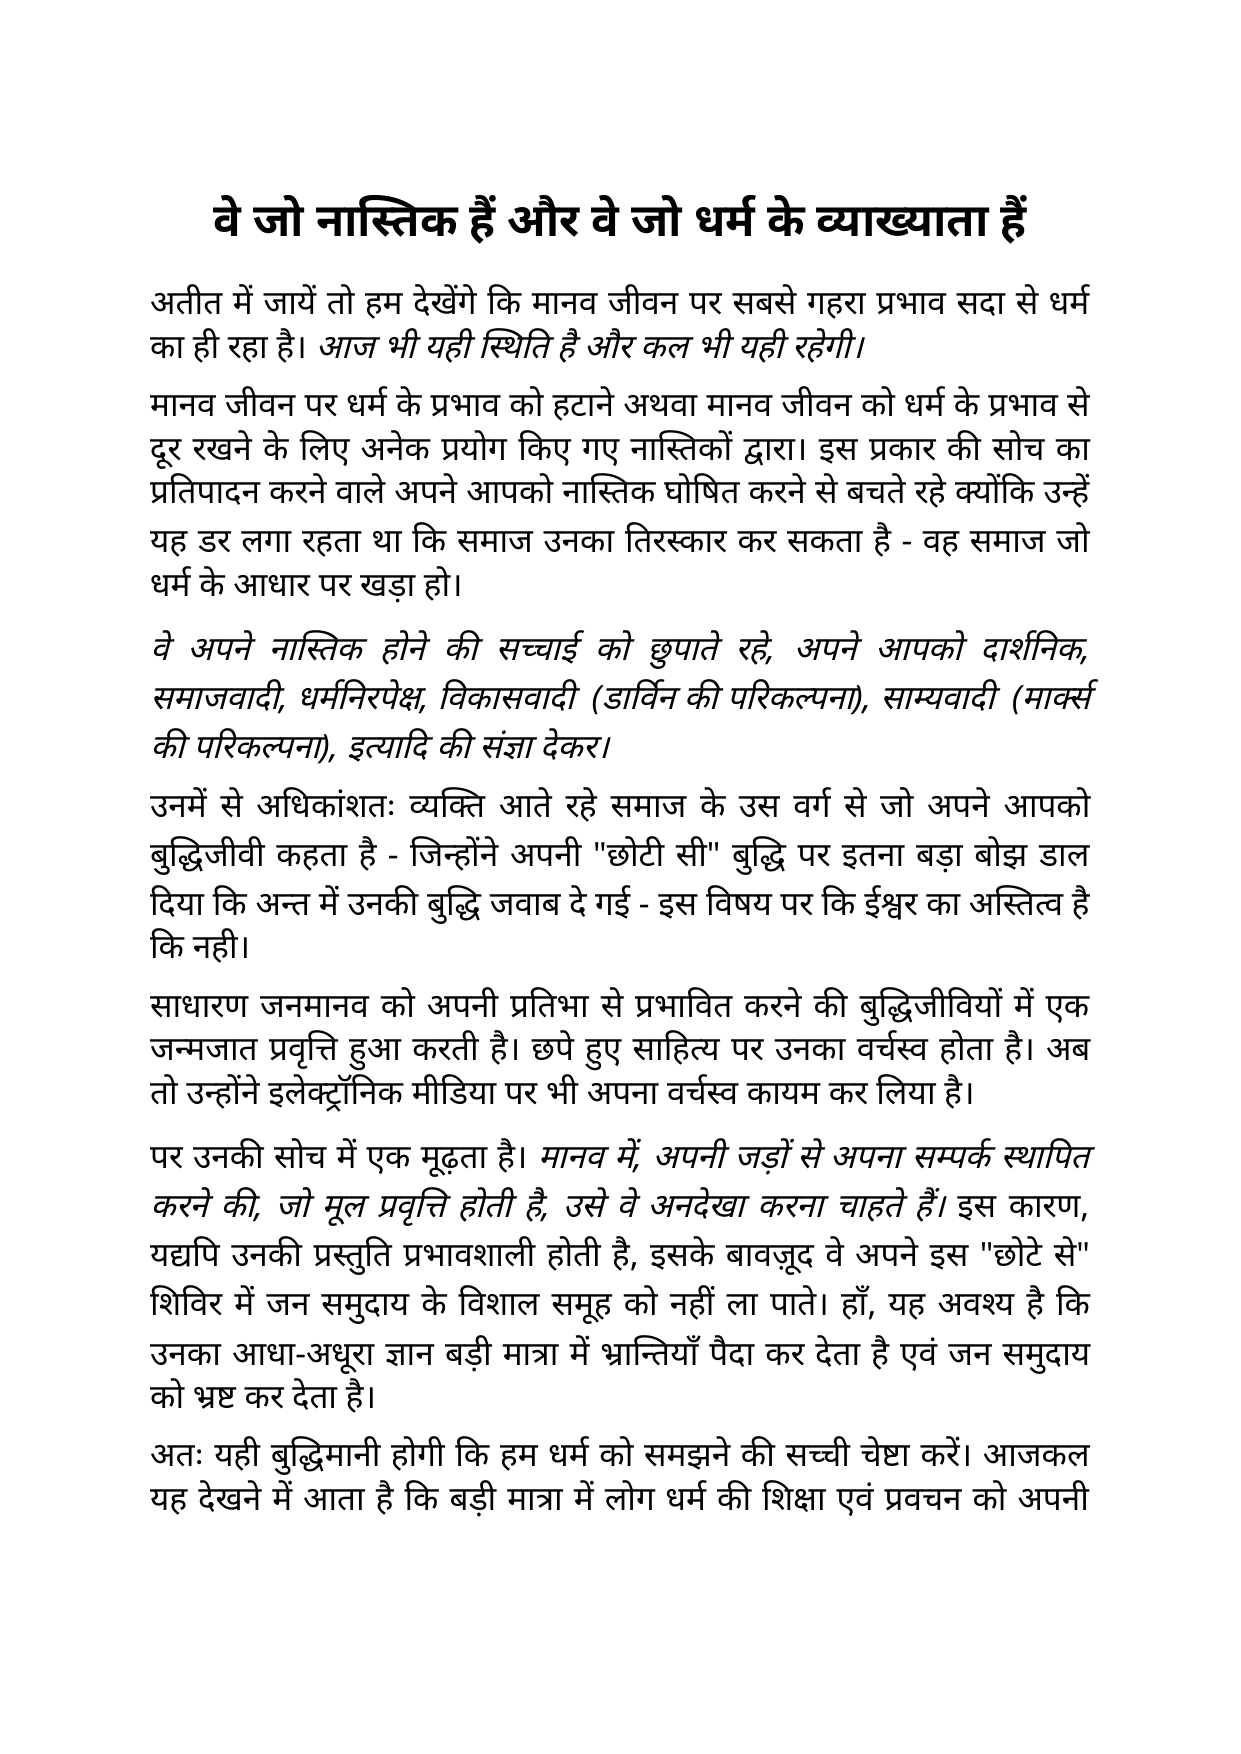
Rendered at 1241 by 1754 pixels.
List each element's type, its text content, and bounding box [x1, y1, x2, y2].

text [150, 1437, 1090, 1524]
text पर उनकी सोच में एक मूढ़ता है। मानव में, अपनी जड़ों से अपना सम्पर्क स्थापित करने की, जो मूल प्रवृत्ति होती है, उसे वे अनदेखा करना चाहते हैं। इस कारण, यद्यपि उनकी प्रस्तुति प्रभावशाली होती है, इसके बावज़ूद वे अपने इस "छोटे से" शिविर में जन समुदाय के विशाल समूह को नहीं ला पाते। हाँ, यह अवश्य है कि उनका आधा-अधूरा ज्ञान बड़ी मात्रा में भ्रान्तियाँ पैदा कर देता है एवं जन समुदाय को भ्रष्ट कर देता है। [150, 1133, 1090, 1422]
text उनमें से अधिकांशतः व्यक्ति आते रहे समाज के उस वर्ग से जो अपने आपको बुद्धिजीवी कहता है - जिन्होंने अपनी "छोटी सी" बुद्धि पर इतना बड़ा बोझ डाल दिया कि अन्त में उनकी बुद्धि जवाब दे गई - इस विषय पर कि ईश्वर का अस्तित्व है कि नही। [150, 787, 1090, 972]
text अतीत में जायें तो हम देखेंगे कि मानव जीवन पर सबसे गहरा प्रभाव सदा से धर्म का ही रहा है। आज भी यही स्थिति है और कल भी यही रहेगी। [150, 285, 1090, 372]
text साधारण जनमानव को अपनी प्रतिभा से प्रभावित करने की बुद्धिजीवियों में एक जन्मजात प्रवृत्ति हुआ करती है। छपे हुए साहित्य पर उनका वर्चस्व होता है। अब तो उन्होंने इलेक्ट्रॉनिक मीडिया पर भी अपना वर्चस्व कायम कर लिया है। [150, 987, 1090, 1118]
text वे अपने नास्तिक होने की सच्चाई को छुपाते रहे, अपने आपको दार्शनिक, समाजवादी, धर्मनिरपेक्ष, विकासवादी (डार्विन की परिकल्पना), साम्यवादी (मार्क्स की परिकल्पना), इत्यादि की संज्ञा देकर। [150, 624, 1090, 772]
text मानव जीवन पर धर्म के प्रभाव को हटाने अथवा मानव जीवन को धर्म के प्रभाव से दूर रखने के लिए अनेक प्रयोग किए गए नास्तिकों द्वारा। इस प्रकार की सोच का प्रतिपादन करने वाले अपने आपको नास्तिक घोषित करने से बचते रहे क्योंकि उन्हें यह डर लगा रहता था कि समाज उनका तिरस्कार कर सकता है - वह समाज जो धर्म के आधार पर खड़ा हो। [150, 387, 1090, 609]
text वे जो नास्तिक हैं और वे जो धर्म के व्याख्याता हैं [150, 195, 1090, 255]
